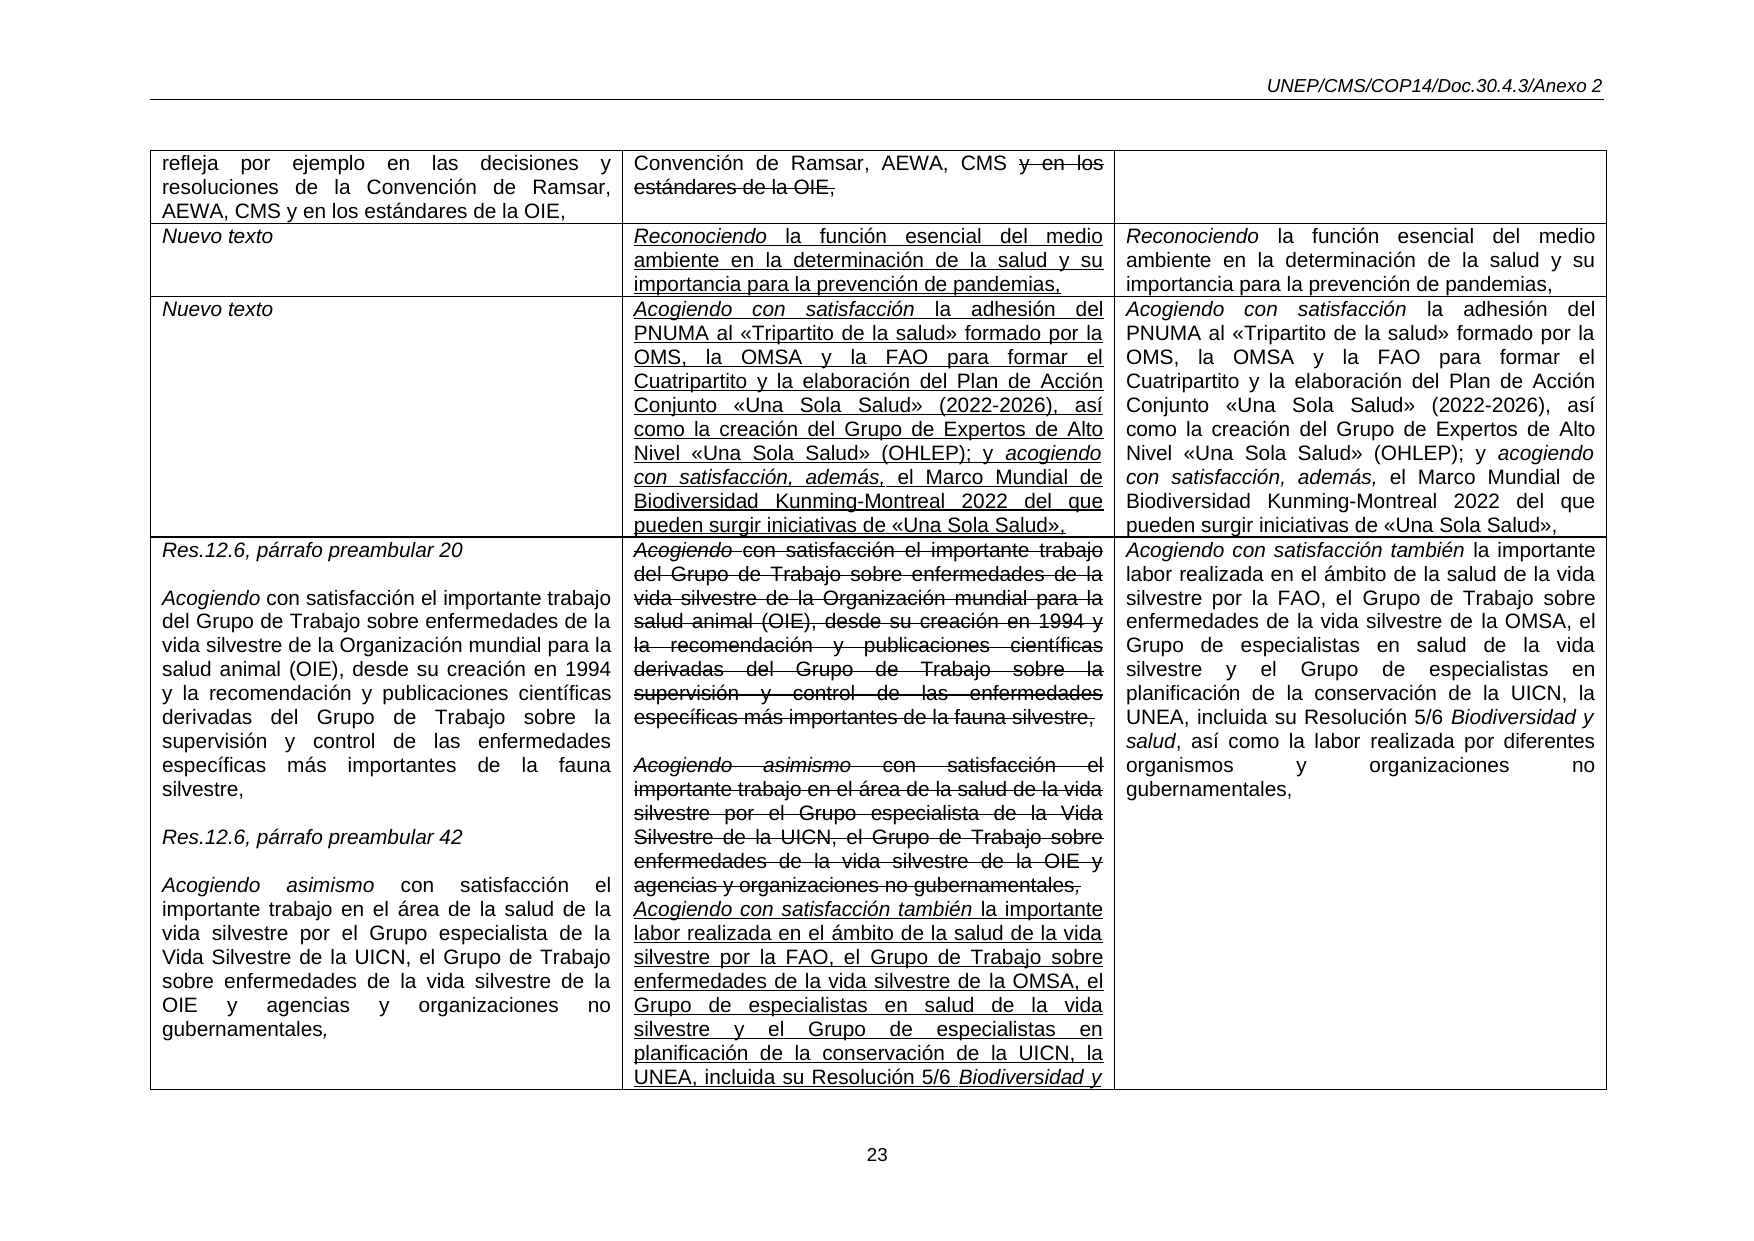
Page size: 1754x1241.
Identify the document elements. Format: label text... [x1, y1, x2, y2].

table_cell Acogiendo con satisfacción la adhesión del PNUMA al «Tripartito de la salud» formado por la OMS, la OMSA y la FAO para formar el Cuatripartito y la elaboración del Plan de Acción Conjunto «Una Sola Salud» (2022-2026), así como la creación del Grupo de Expertos de Alto Nivel «Una Sola Salud» (OHLEP); y acogiendo con satisfacción, además, el Marco Mundial de Biodiversidad Kunming-Montreal 2022 del que pueden surgir iniciativas de «Una Sola Salud», [1115, 297, 1606, 536]
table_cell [623, 151, 1114, 223]
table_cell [151, 538, 622, 1088]
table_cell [1115, 538, 1606, 1088]
table_cell Acogiendo con satisfacción la adhesión del PNUMA al «Tripartito de la salud» formado por la OMS, la OMSA y la FAO para formar el Cuatripartito y la elaboración del Plan de Acción Conjunto «Una Sola Salud» (2022-2026), así como la creación del Grupo de Expertos de Alto Nivel «Una Sola Salud» (OHLEP); y acogiendo con satisfacción, además, el Marco Mundial de Biodiversidad Kunming-Montreal 2022 del que pueden surgir iniciativas de «Una Sola Salud», [623, 297, 1114, 536]
table_cell Reconociendo la función esencial del medio ambiente en la determinación de la salud y su importancia para la prevención de pandemias, [1115, 224, 1606, 296]
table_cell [1115, 151, 1606, 223]
table_cell Reconociendo la función esencial del medio ambiente en la determinación de la salud y su importancia para la prevención de pandemias, [623, 224, 1114, 296]
table_cell Nuevo texto [151, 224, 622, 296]
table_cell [151, 151, 622, 223]
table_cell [623, 538, 1114, 1088]
table_cell Nuevo texto [151, 297, 622, 536]
